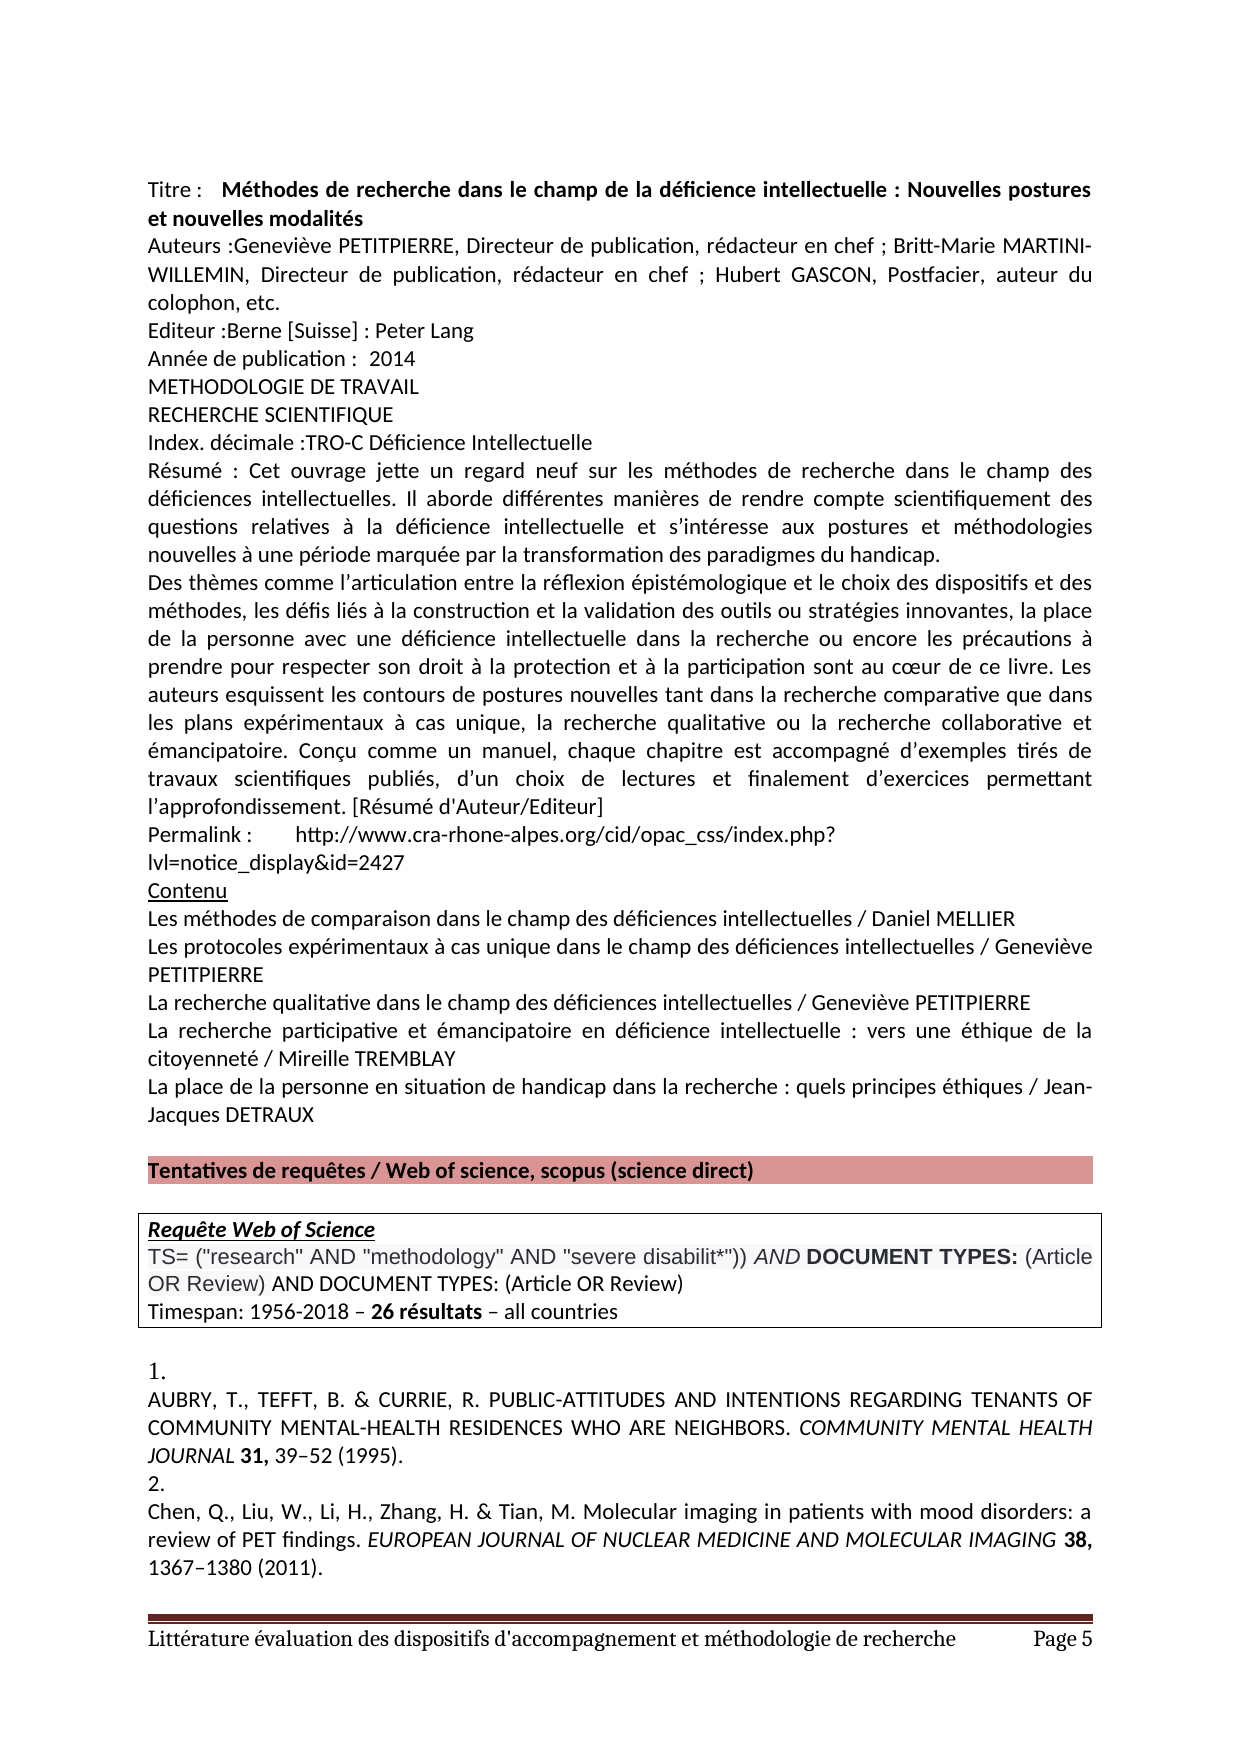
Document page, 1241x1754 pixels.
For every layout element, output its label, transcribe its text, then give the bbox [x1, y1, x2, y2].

text 2. [148, 1469, 1093, 1497]
text Timespan: 1956-2018 – 26 résultats – all countries [139, 1294, 1101, 1327]
text Tentatives de requêtes / Web of science, scopus (science direct) [148, 1156, 1093, 1184]
text La recherche participative et émancipatoire en déficience intellectuelle : vers une éthique de la citoyenneté / Mireille TREMBLAY [148, 1016, 1093, 1072]
text Auteurs :Geneviève PETITPIERRE, Directeur de publication, rédacteur en chef ; Britt-Marie MARTINI-WILLEMIN, Directeur de publication, rédacteur en chef ; Hubert GASCON, Postfacier, auteur du colophon, etc. [148, 232, 1093, 316]
text Année de publication : 2014 [148, 344, 1093, 372]
text La place de la personne en situation de handicap dans la recherche : quels principes éthiques / Jean-Jacques DETRAUX [148, 1072, 1093, 1128]
text Contenu [148, 876, 1093, 904]
text TS= ("research" AND "methodology" AND "severe disabilit*")) AND DOCUMENT TYPES: (Article OR Review) AND DOCUMENT TYPES: (Article OR Review) [148, 1243, 1093, 1294]
text La recherche qualitative dans le champ des déficiences intellectuelles / Geneviève PETITPIERRE [148, 988, 1093, 1016]
text Titre : Méthodes de recherche dans le champ de la déficience intellectuelle : Nouvelles postures et nouvelles modalités [148, 176, 1093, 232]
text Résumé : Cet ouvrage jette un regard neuf sur les méthodes de recherche dans le champ des déficiences intellectuelles. Il aborde différentes manières de rendre compte scientifiquement des questions relatives à la déficience intellectuelle et s’intéresse aux postures et méthodologies nouvelles à une période marquée par la transformation des paradigmes du handicap. [148, 456, 1093, 568]
text Requête Web of Science [139, 1214, 1101, 1243]
text Index. décimale :TRO-C Déficience Intellectuelle [148, 428, 1093, 456]
text Permalink : http://www.cra-rhone-alpes.org/cid/opac_css/index.php?lvl=notice_display&id=2427 [148, 820, 1093, 876]
text Chen, Q., Liu, W., Li, H., Zhang, H. & Tian, M. Molecular imaging in patients with mood disorders: a review of PET findings. EUROPEAN JOURNAL OF NUCLEAR MEDICINE AND MOLECULAR IMAGING 38, 1367–1380 (2011). [148, 1497, 1093, 1581]
text RECHERCHE SCIENTIFIQUE [148, 400, 1093, 428]
text Les protocoles expérimentaux à cas unique dans le champ des déficiences intellectuelles / Geneviève PETITPIERRE [148, 932, 1093, 988]
text Editeur :Berne [Suisse] : Peter Lang [148, 316, 1093, 344]
text Les méthodes de comparaison dans le champ des déficiences intellectuelles / Daniel MELLIER [148, 904, 1093, 932]
text AUBRY, T., TEFFT, B. & CURRIE, R. PUBLIC-ATTITUDES AND INTENTIONS REGARDING TENANTS OF COMMUNITY MENTAL-HEALTH RESIDENCES WHO ARE NEIGHBORS. COMMUNITY MENTAL HEALTH JOURNAL 31, 39–52 (1995). [148, 1385, 1093, 1469]
text Des thèmes comme l’articulation entre la réflexion épistémologique et le choix des dispositifs et des méthodes, les défis liés à la construction et la validation des outils ou stratégies innovantes, la place de la personne avec une déficience intellectuelle dans la recherche ou encore les précautions à prendre pour respecter son droit à la protection et à la participation sont au cœur de ce livre. Les auteurs esquissent les contours de postures nouvelles tant dans la recherche comparative que dans les plans expérimentaux à cas unique, la recherche qualitative ou la recherche collaborative et émancipatoire. Conçu comme un manuel, chaque chapitre est accompagné d’exemples tirés de travaux scientifiques publiés, d’un choix de lectures et finalement d’exercices permettant l’approfondissement. [Résumé d'Auteur/Editeur] [148, 568, 1093, 820]
text METHODOLOGIE DE TRAVAIL [148, 372, 1093, 400]
text 1. [148, 1356, 1093, 1385]
